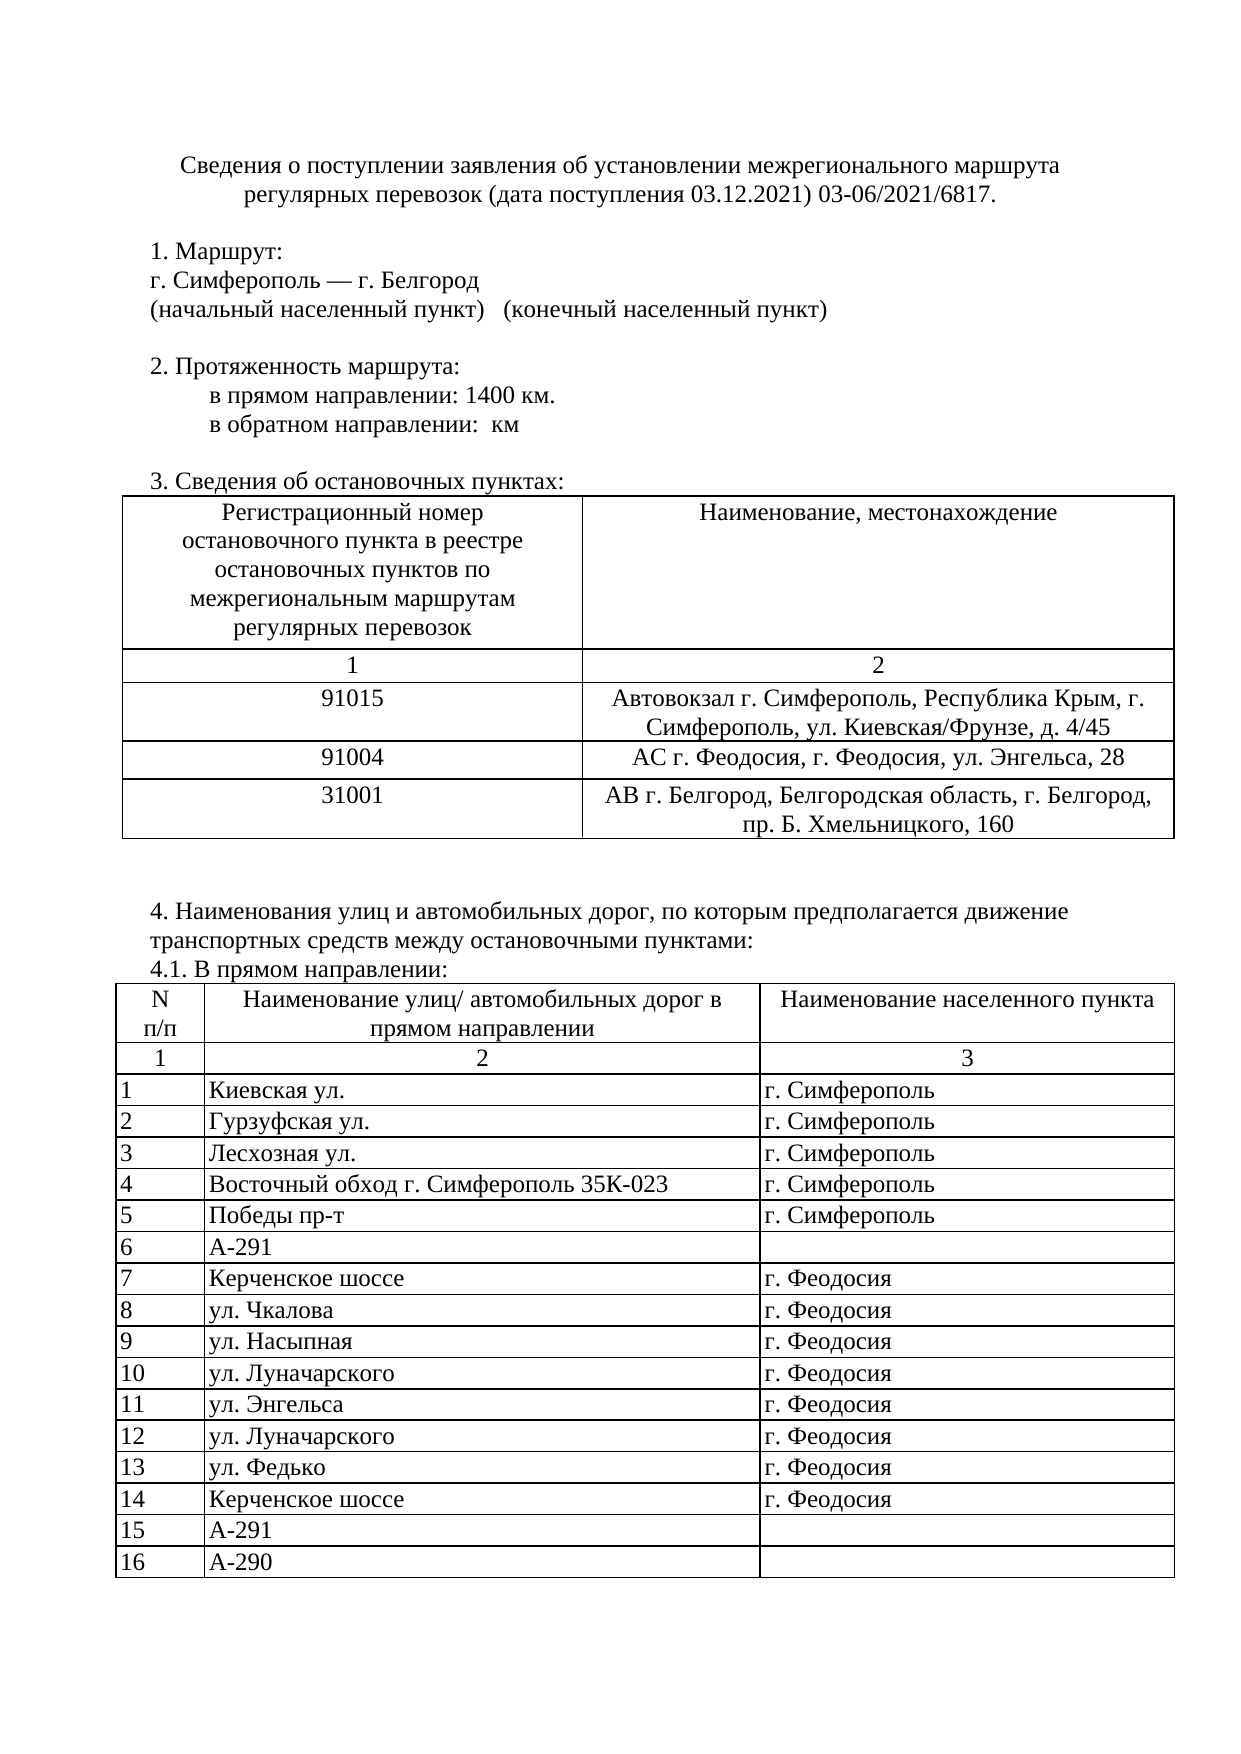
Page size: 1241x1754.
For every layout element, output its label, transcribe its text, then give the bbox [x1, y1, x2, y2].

table_cell 91015 [123, 683, 582, 740]
table_cell 4 [117, 1169, 204, 1199]
table_cell 15 [117, 1515, 204, 1545]
text г. Симферополь — г. Белгород [150, 265, 1090, 294]
table_cell г. Феодосия [761, 1421, 1174, 1451]
table_cell ул. Насыпная [205, 1327, 759, 1356]
table_cell 1 [123, 650, 582, 681]
table_cell г. Феодосия [761, 1358, 1174, 1388]
table_header Наименование, местонахождение [583, 497, 1173, 648]
table_cell ул. Луначарского [205, 1358, 759, 1388]
table_cell г. Симферополь [761, 1138, 1174, 1168]
table_cell г. Симферополь [761, 1106, 1174, 1136]
text Сведения о поступлении заявления об установлении межрегионального маршрута регулярных перевозок (дата поступления 03.12.2021) 03-06/2021/6817. [150, 150, 1090, 207]
table_header N п/п [117, 984, 204, 1042]
table_cell 11 [117, 1390, 204, 1419]
table_cell А-291 [205, 1515, 759, 1545]
table_cell Восточный обход г. Симферополь 35К-023 [205, 1169, 759, 1199]
table_cell 14 [117, 1484, 204, 1514]
table_header Регистрационный номер остановочного пункта в реестре остановочных пунктов по межрегиональным маршрутам регулярных перевозок [123, 497, 582, 648]
table_cell Керченское шоссе [205, 1484, 759, 1514]
table_cell г. Феодосия [761, 1264, 1174, 1293]
table_cell 16 [117, 1547, 204, 1577]
table_cell 6 [117, 1232, 204, 1262]
table_cell г. Феодосия [761, 1295, 1174, 1325]
text 1. Маршрут: [150, 236, 1090, 265]
table_cell 2 [117, 1106, 204, 1136]
table_cell ул. Луначарского [205, 1421, 759, 1451]
table_cell Лесхозная ул. [205, 1138, 759, 1168]
table_cell 31001 [123, 780, 582, 837]
table_cell 5 [117, 1201, 204, 1231]
table_cell ул. Чкалова [205, 1295, 759, 1325]
text 4. Наименования улиц и автомобильных дорог, по которым предполагается движение транспортных средств между остановочными пунктами: [150, 896, 1090, 954]
table_cell А-290 [205, 1547, 759, 1577]
table_cell г. Феодосия [761, 1484, 1174, 1514]
table_cell 7 [117, 1264, 204, 1293]
table_cell 3 [117, 1138, 204, 1168]
table_header Наименование населенного пункта [761, 984, 1174, 1042]
table_cell 12 [117, 1421, 204, 1451]
text (начальный населенный пункт) (конечный населенный пункт) [150, 294, 1090, 322]
table_cell 2 [205, 1043, 759, 1073]
table_cell А-291 [205, 1232, 759, 1262]
table_cell г. Феодосия [761, 1390, 1174, 1419]
table_cell г. Симферополь [761, 1075, 1174, 1105]
table_cell 8 [117, 1295, 204, 1325]
table_cell [761, 1232, 1174, 1262]
table_cell 3 [761, 1043, 1174, 1073]
table_cell [761, 1547, 1174, 1577]
table_cell ул. Федько [205, 1452, 759, 1482]
text в обратном направлении: км [150, 409, 1090, 437]
table_cell 10 [117, 1358, 204, 1388]
table_cell Керченское шоссе [205, 1264, 759, 1293]
table_cell ул. Энгельса [205, 1390, 759, 1419]
table_cell г. Симферополь [761, 1169, 1174, 1199]
table_cell г. Симферополь [761, 1201, 1174, 1231]
table_cell 1 [117, 1075, 204, 1105]
table_cell Автовокзал г. Симферополь, Республика Крым, г. Симферополь, ул. Киевская/Фрунзе, д. 4/45 [583, 683, 1173, 740]
table_cell Киевская ул. [205, 1075, 759, 1105]
table_cell 91004 [123, 742, 582, 778]
table_cell 1 [117, 1043, 204, 1073]
table_cell г. Феодосия [761, 1452, 1174, 1482]
table_cell 2 [583, 650, 1173, 681]
table_cell АС г. Феодосия, г. Феодосия, ул. Энгельса, 28 [583, 742, 1173, 778]
text 2. Протяженность маршрута: [150, 351, 1090, 380]
table_cell 9 [117, 1327, 204, 1356]
text в прямом направлении: 1400 км. [150, 380, 1090, 409]
table_header Наименование улиц/ автомобильных дорог в прямом направлении [205, 984, 759, 1042]
text 4.1. В прямом направлении: [150, 954, 1090, 983]
text 3. Сведения об остановочных пунктах: [150, 466, 1090, 495]
table_cell г. Феодосия [761, 1327, 1174, 1356]
table_cell Гурзуфская ул. [205, 1106, 759, 1136]
table_cell Победы пр-т [205, 1201, 759, 1231]
table_cell [761, 1515, 1174, 1545]
table_cell 13 [117, 1452, 204, 1482]
table_cell АВ г. Белгород, Белгородская область, г. Белгород, пр. Б. Хмельницкого, 160 [583, 780, 1173, 837]
